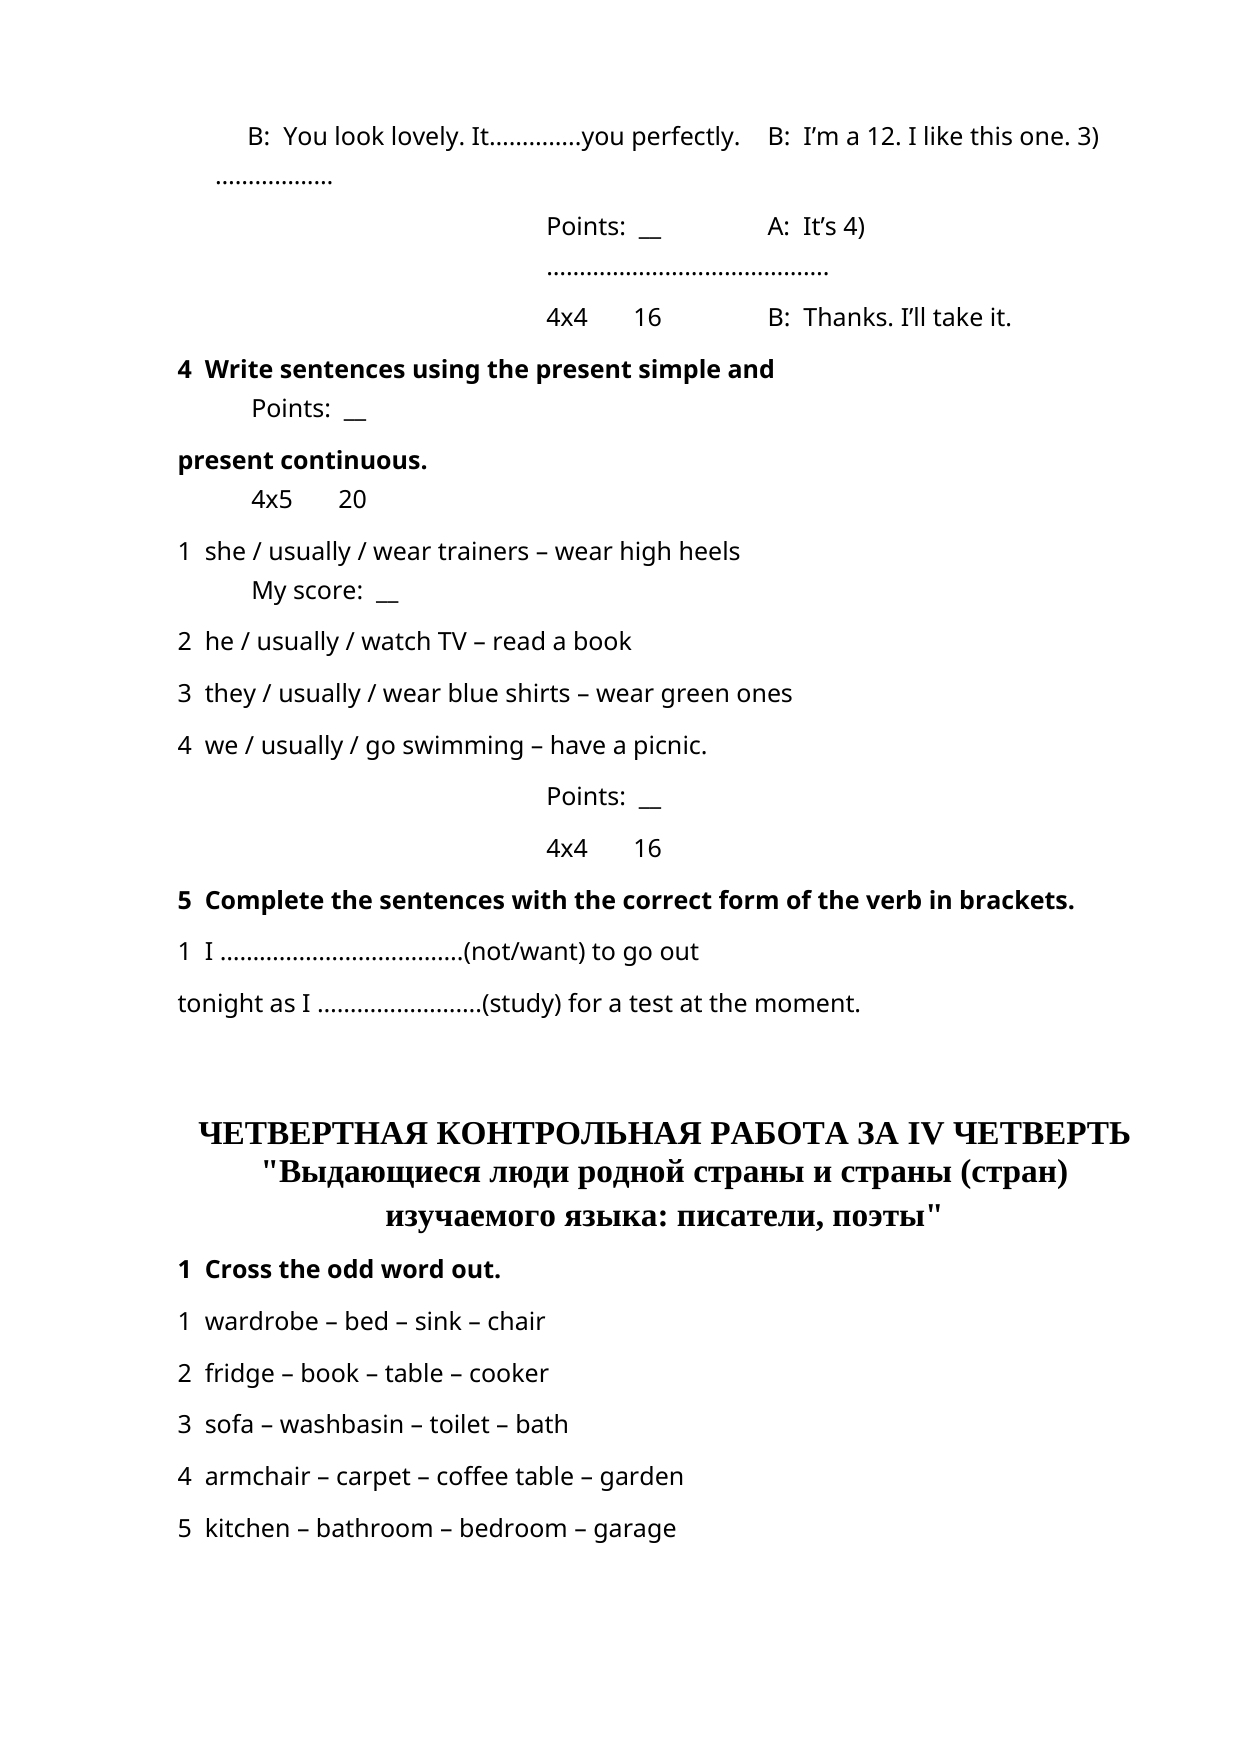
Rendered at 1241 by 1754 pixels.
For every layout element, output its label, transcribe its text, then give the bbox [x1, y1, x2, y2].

text 4 we / usually / go swimming – have a picnic. [177, 727, 1152, 761]
text 5 Complete the sentences with the correct form of the verb in brackets. [177, 882, 1152, 916]
text 4x4 16 [546, 831, 1152, 865]
text 4x4 16 B: Thanks. I’ll take it. [546, 300, 1152, 334]
text 4 Write sentences using the present simple and Points: __ [177, 351, 1152, 425]
text 2 he / usually / watch TV – read a book [177, 624, 1152, 658]
text 4 armchair – carpet – coffee table – garden [177, 1459, 1152, 1493]
text Points: __ A: It’s 4) ……………………………………. [546, 209, 1152, 282]
text tonight as I …………………….(study) for a test at the moment. [177, 986, 1152, 1020]
text 1 wardrobe – bed – sink – chair [177, 1304, 1152, 1338]
text Points: __ [546, 779, 1152, 813]
text 3 they / usually / wear blue shirts – wear green ones [177, 676, 1152, 710]
text 5 kitchen – bathroom – bedroom – garage [177, 1511, 1152, 1544]
text ЧЕТВЕРТНАЯ КОНТРОЛЬНАЯ РАБОТА ЗА IV ЧЕТВЕРТЬ [177, 1113, 1152, 1152]
text 1 I ……………………………….(not/want) to go out [177, 934, 1152, 968]
text 1 she / usually / wear trainers – wear high heels My score: __ [177, 533, 1152, 606]
text 3 sofa – washbasin – toilet – bath [177, 1407, 1152, 1441]
text 2 fridge – book – table – cooker [177, 1356, 1152, 1389]
text 1 Cross the odd word out. [177, 1252, 1152, 1286]
text "Выдающиеся люди родной страны и страны (стран) изучаемого языка: писатели, поэты" [177, 1152, 1152, 1234]
text present continuous. 4x5 20 [177, 442, 1152, 516]
text B: You look lovely. It…………..you perfectly. B: I’m a 12. I like this one. 3) ……………… [215, 118, 1152, 191]
